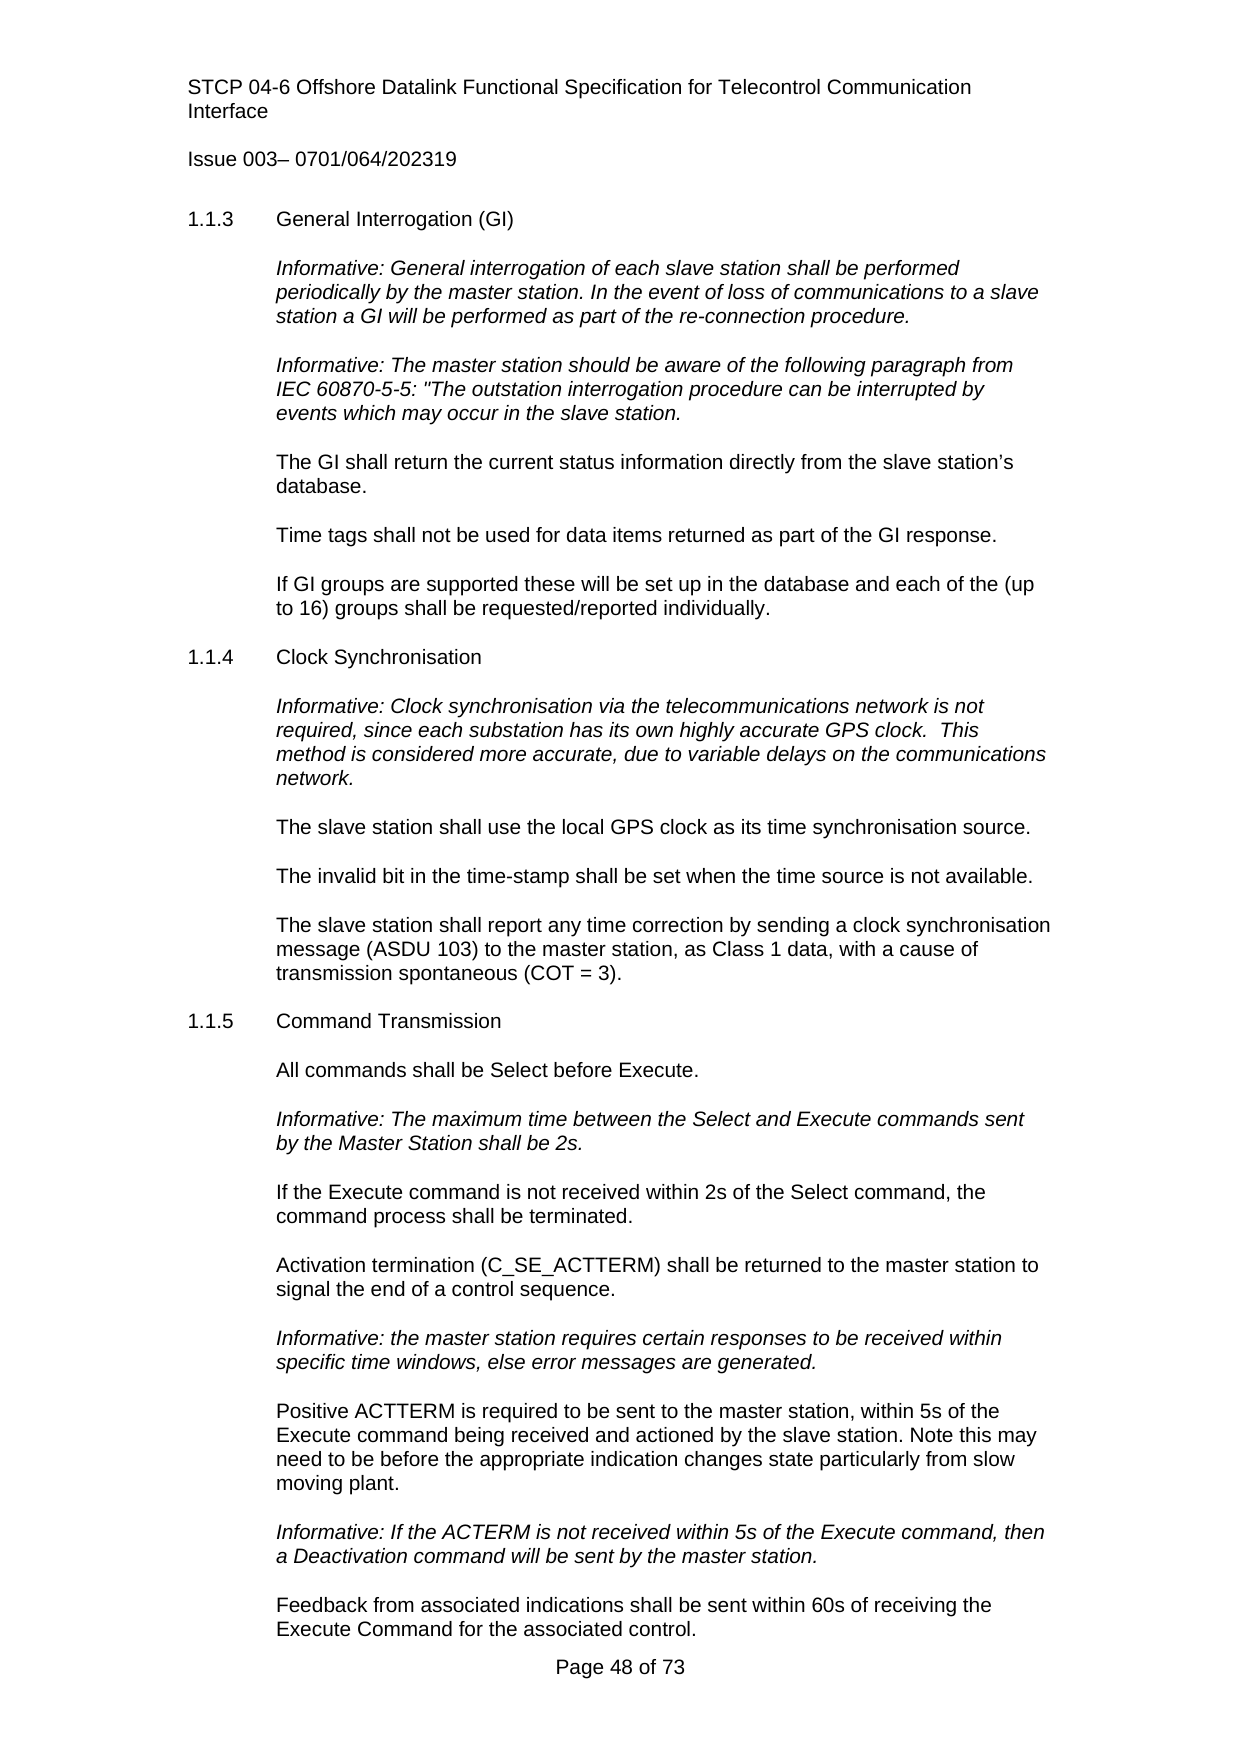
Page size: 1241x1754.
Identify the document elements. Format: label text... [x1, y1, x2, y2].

text Informative: General interrogation of each slave station shall be performed periodically by the master station. In the event of loss of communications to a slave station a GI will be performed as part of the re-connection procedure. [276, 256, 1053, 328]
text Informative: The master station should be aware of the following paragraph from IEC 60870-5-5: "The outstation interrogation procedure can be interrupted by events which may occur in the slave station. [276, 353, 1053, 425]
subtitle Clock Synchronisation [187, 645, 1053, 669]
text All commands shall be Select before Execute. [276, 1058, 1053, 1082]
text Time tags shall not be used for data items returned as part of the GI response. [276, 523, 1053, 547]
text Informative: the master station requires certain responses to be received within specific time windows, else error messages are generated. [276, 1326, 1053, 1374]
text Informative: Clock synchronisation via the telecommunications network is not required, since each substation has its own highly accurate GPS clock. This method is considered more accurate, due to variable delays on the communications network. [276, 694, 1053, 789]
text Activation termination (C_SE_ACTTERM) shall be returned to the master station to signal the end of a control sequence. [276, 1253, 1053, 1301]
text The GI shall return the current status information directly from the slave station’s database. [276, 450, 1053, 498]
text The invalid bit in the time-stamp shall be set when the time source is not available. [276, 863, 1053, 887]
text Informative: The maximum time between the Select and Execute commands sent by the Master Station shall be 2s. [276, 1107, 1053, 1155]
text The slave station shall use the local GPS clock as its time synchronisation source. [276, 814, 1053, 838]
text Feedback from associated indications shall be sent within 60s of receiving the Execute Command for the associated control. [276, 1593, 1053, 1641]
text The slave station shall report any time correction by sending a clock synchronisation message (ASDU 103) to the master station, as Class 1 data, with a cause of transmission spontaneous (COT = 3). [276, 912, 1053, 984]
text If the Execute command is not received within 2s of the Select command, the command process shall be terminated. [276, 1180, 1053, 1228]
text Positive ACTTERM is required to be sent to the master station, within 5s of the Execute command being received and actioned by the slave station. Note this may need to be before the appropriate indication changes state particularly from slow moving plant. [276, 1399, 1053, 1495]
subtitle General Interrogation (GI) [187, 207, 1053, 231]
subtitle Command Transmission [187, 1009, 1053, 1033]
text Informative: If the ACTERM is not received within 5s of the Execute command, then a Deactivation command will be sent by the master station. [276, 1520, 1053, 1568]
text If GI groups are supported these will be set up in the database and each of the (up to 16) groups shall be requested/reported individually. [276, 572, 1053, 620]
